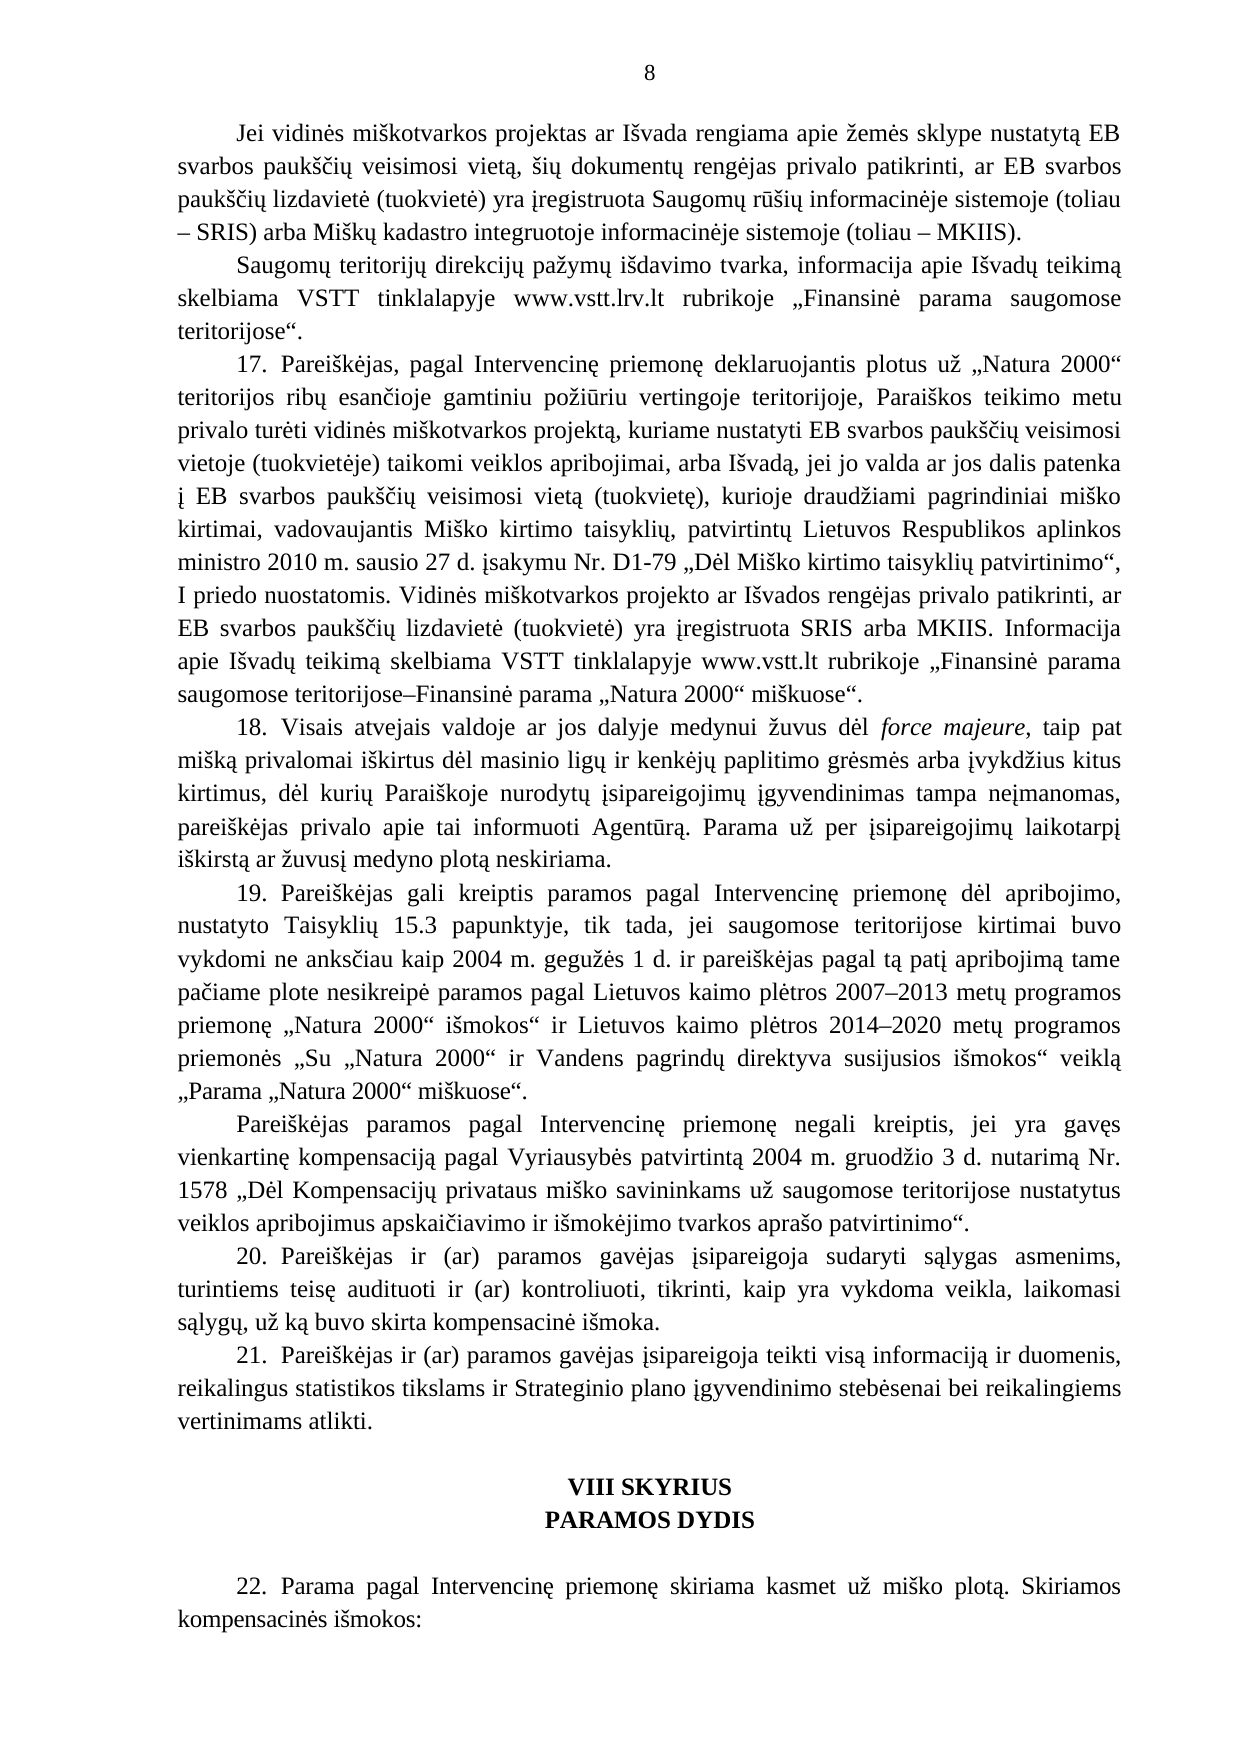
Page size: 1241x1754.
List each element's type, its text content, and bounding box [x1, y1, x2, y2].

list Pareiškėjas gali kreiptis paramos pagal Intervencinę priemonę dėl apribojimo, nustatyto Taisyklių 15.3 papunktyje, tik tada, jei saugomose teritorijose kirtimai buvo vykdomi ne anksčiau kaip 2004 m. gegužės 1 d. ir pareiškėjas pagal tą patį apribojimą tame pačiame plote nesikreipė paramos pagal Lietuvos kaimo plėtros 2007–2013 metų programos priemonę „Natura 2000“ išmokos“ ir Lietuvos kaimo plėtros 2014–2020 metų programos priemonės „Su „Natura 2000“ ir Vandens pagrindų direktyva susijusios išmokos“ veiklą „Parama „Natura 2000“ miškuose“. [177, 878, 1122, 1104]
list Pareiškėjas paramos pagal Intervencinę priemonę negali kreiptis, jei yra gavęs vienkartinę kompensaciją pagal Vyriausybės patvirtintą 2004 m. gruodžio 3 d. nutarimą Nr. 1578 „Dėl Kompensacijų privataus miško savininkams už saugomose teritorijose nustatytus veiklos apribojimus apskaičiavimo ir išmokėjimo tvarkos aprašo patvirtinimo“. [177, 1109, 1122, 1237]
list Pareiškėjas ir (ar) paramos gavėjas įsipareigoja sudaryti sąlygas asmenims, turintiems teisę audituoti ir (ar) kontroliuoti, tikrinti, kaip yra vykdoma veikla, laikomasi sąlygų, už ką buvo skirta kompensacinė išmoka. [177, 1241, 1122, 1336]
list Visais atvejais valdoje ar jos dalyje medynui žuvus dėl force majeure, taip pat mišką privalomai iškirtus dėl masinio ligų ir kenkėjų paplitimo grėsmės arba įvykdžius kitus kirtimus, dėl kurių Paraiškoje nurodytų įsipareigojimų įgyvendinimas tampa neįmanomas, pareiškėjas privalo apie tai informuoti Agentūrą. Parama už per įsipareigojimų laikotarpį iškirstą ar žuvusį medyno plotą neskiriama. [177, 712, 1122, 873]
text Saugomų teritorijų direkcijų pažymų išdavimo tvarka, informacija apie Išvadų teikimą skelbiama VSTT tinklalapyje www.vstt.lrv.lt rubrikoje „Finansinė parama saugomose teritorijose“. [177, 250, 1122, 345]
list Pareiškėjas ir (ar) paramos gavėjas įsipareigoja teikti visą informaciją ir duomenis, reikalingus statistikos tikslams ir Strateginio plano įgyvendinimo stebėsenai bei reikalingiems vertinimams atlikti. [177, 1340, 1122, 1435]
text VIII SKYRIUS [177, 1472, 1122, 1501]
text PARAMOS DYDIS [177, 1505, 1122, 1534]
list Pareiškėjas, pagal Intervencinę priemonę deklaruojantis plotus už „Natura 2000“ teritorijos ribų esančioje gamtiniu požiūriu vertingoje teritorijoje, Paraiškos teikimo metu privalo turėti vidinės miškotvarkos projektą, kuriame nustatyti EB svarbos paukščių veisimosi vietoje (tuokvietėje) taikomi veiklos apribojimai, arba Išvadą, jei jo valda ar jos dalis patenka į EB svarbos paukščių veisimosi vietą (tuokvietę), kurioje draudžiami pagrindiniai miško kirtimai, vadovaujantis Miško kirtimo taisyklių, patvirtintų Lietuvos Respublikos aplinkos ministro 2010 m. sausio 27 d. įsakymu Nr. D1-79 „Dėl Miško kirtimo taisyklių patvirtinimo“, I priedo nuostatomis. Vidinės miškotvarkos projekto ar Išvados rengėjas privalo patikrinti, ar EB svarbos paukščių lizdavietė (tuokvietė) yra įregistruota SRIS arba MKIIS. Informacija apie Išvadų teikimą skelbiama VSTT tinklalapyje www.vstt.lt rubrikoje „Finansinė parama saugomose teritorijose–Finansinė parama „Natura 2000“ miškuose“. [177, 349, 1122, 708]
list Parama pagal Intervencinę priemonę skiriama kasmet už miško plotą. Skiriamos kompensacinės išmokos: [177, 1571, 1122, 1633]
text Jei vidinės miškotvarkos projektas ar Išvada rengiama apie žemės sklype nustatytą EB svarbos paukščių veisimosi vietą, šių dokumentų rengėjas privalo patikrinti, ar EB svarbos paukščių lizdavietė (tuokvietė) yra įregistruota Saugomų rūšių informacinėje sistemoje (toliau – SRIS) arba Miškų kadastro integruotoje informacinėje sistemoje (toliau – MKIIS). [177, 118, 1122, 246]
